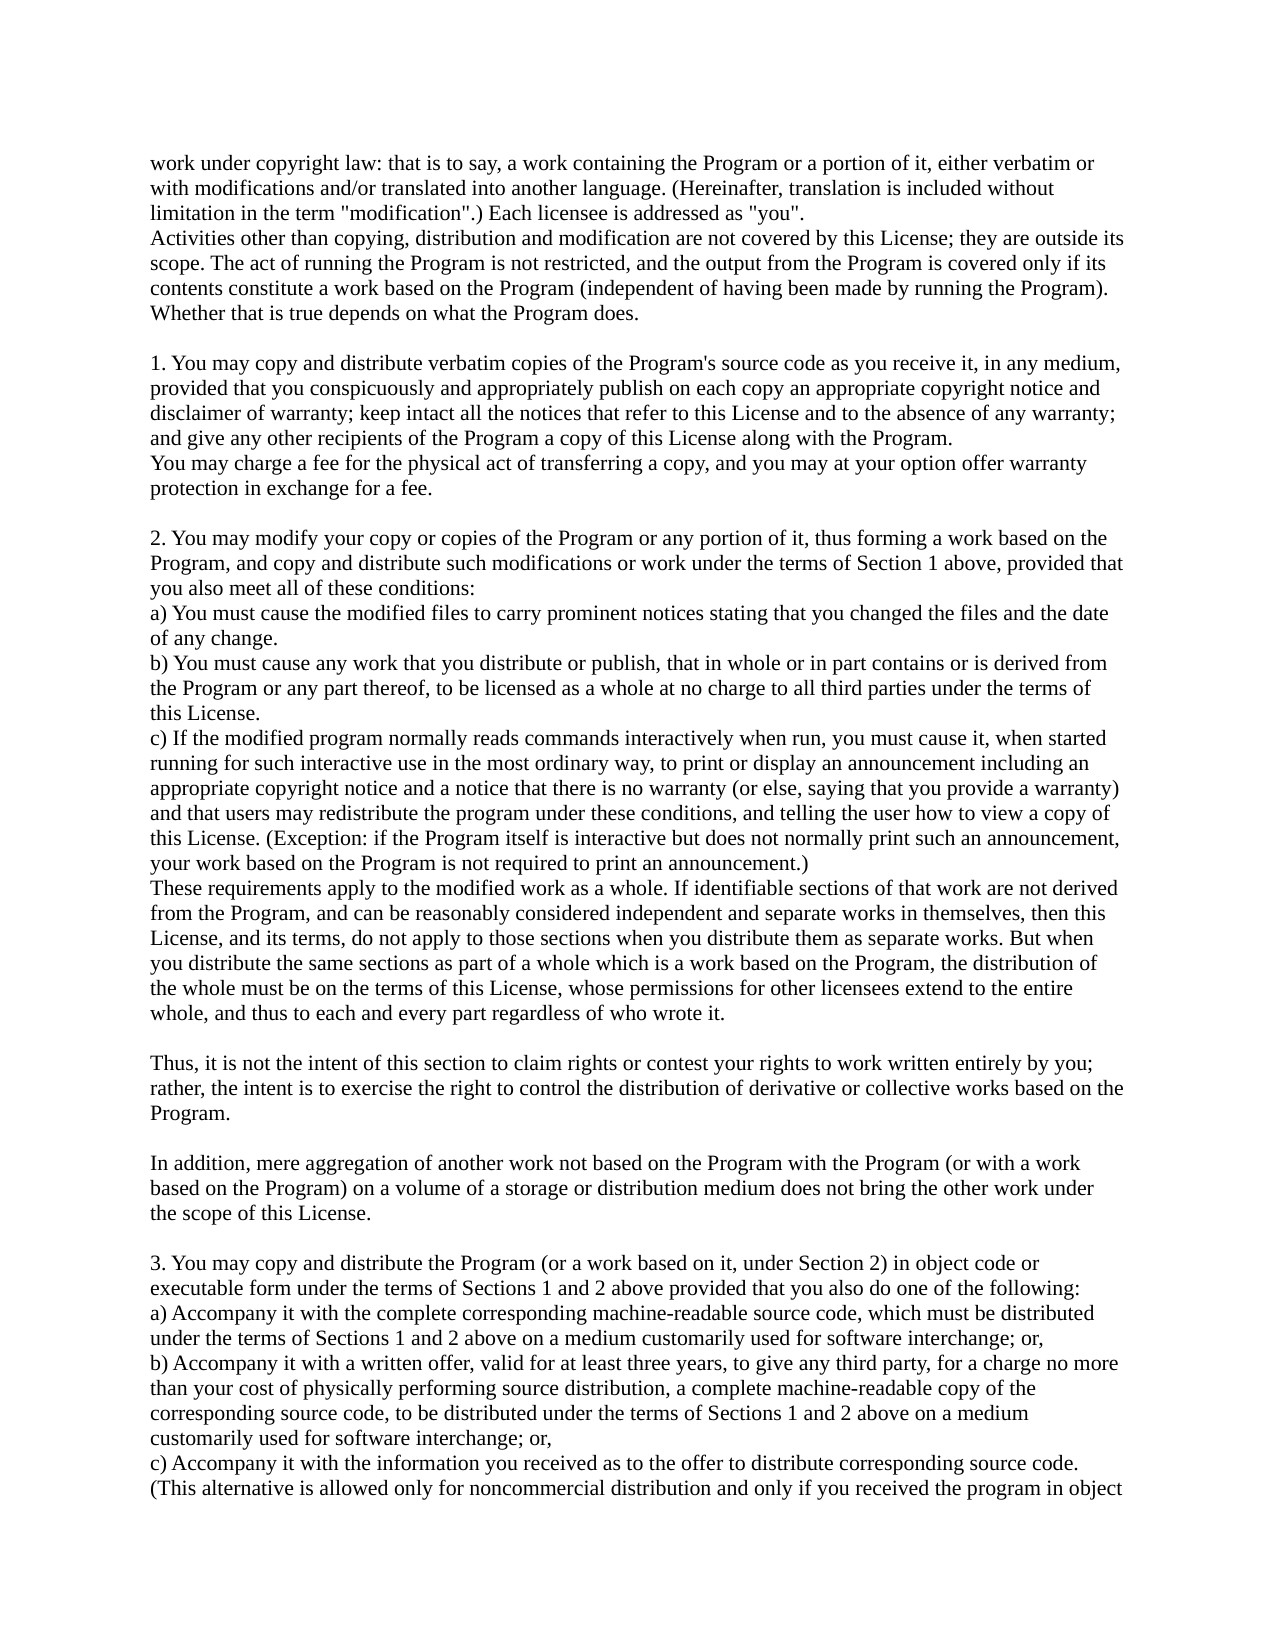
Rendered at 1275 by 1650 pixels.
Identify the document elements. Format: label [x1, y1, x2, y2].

text [150, 150, 1125, 1500]
